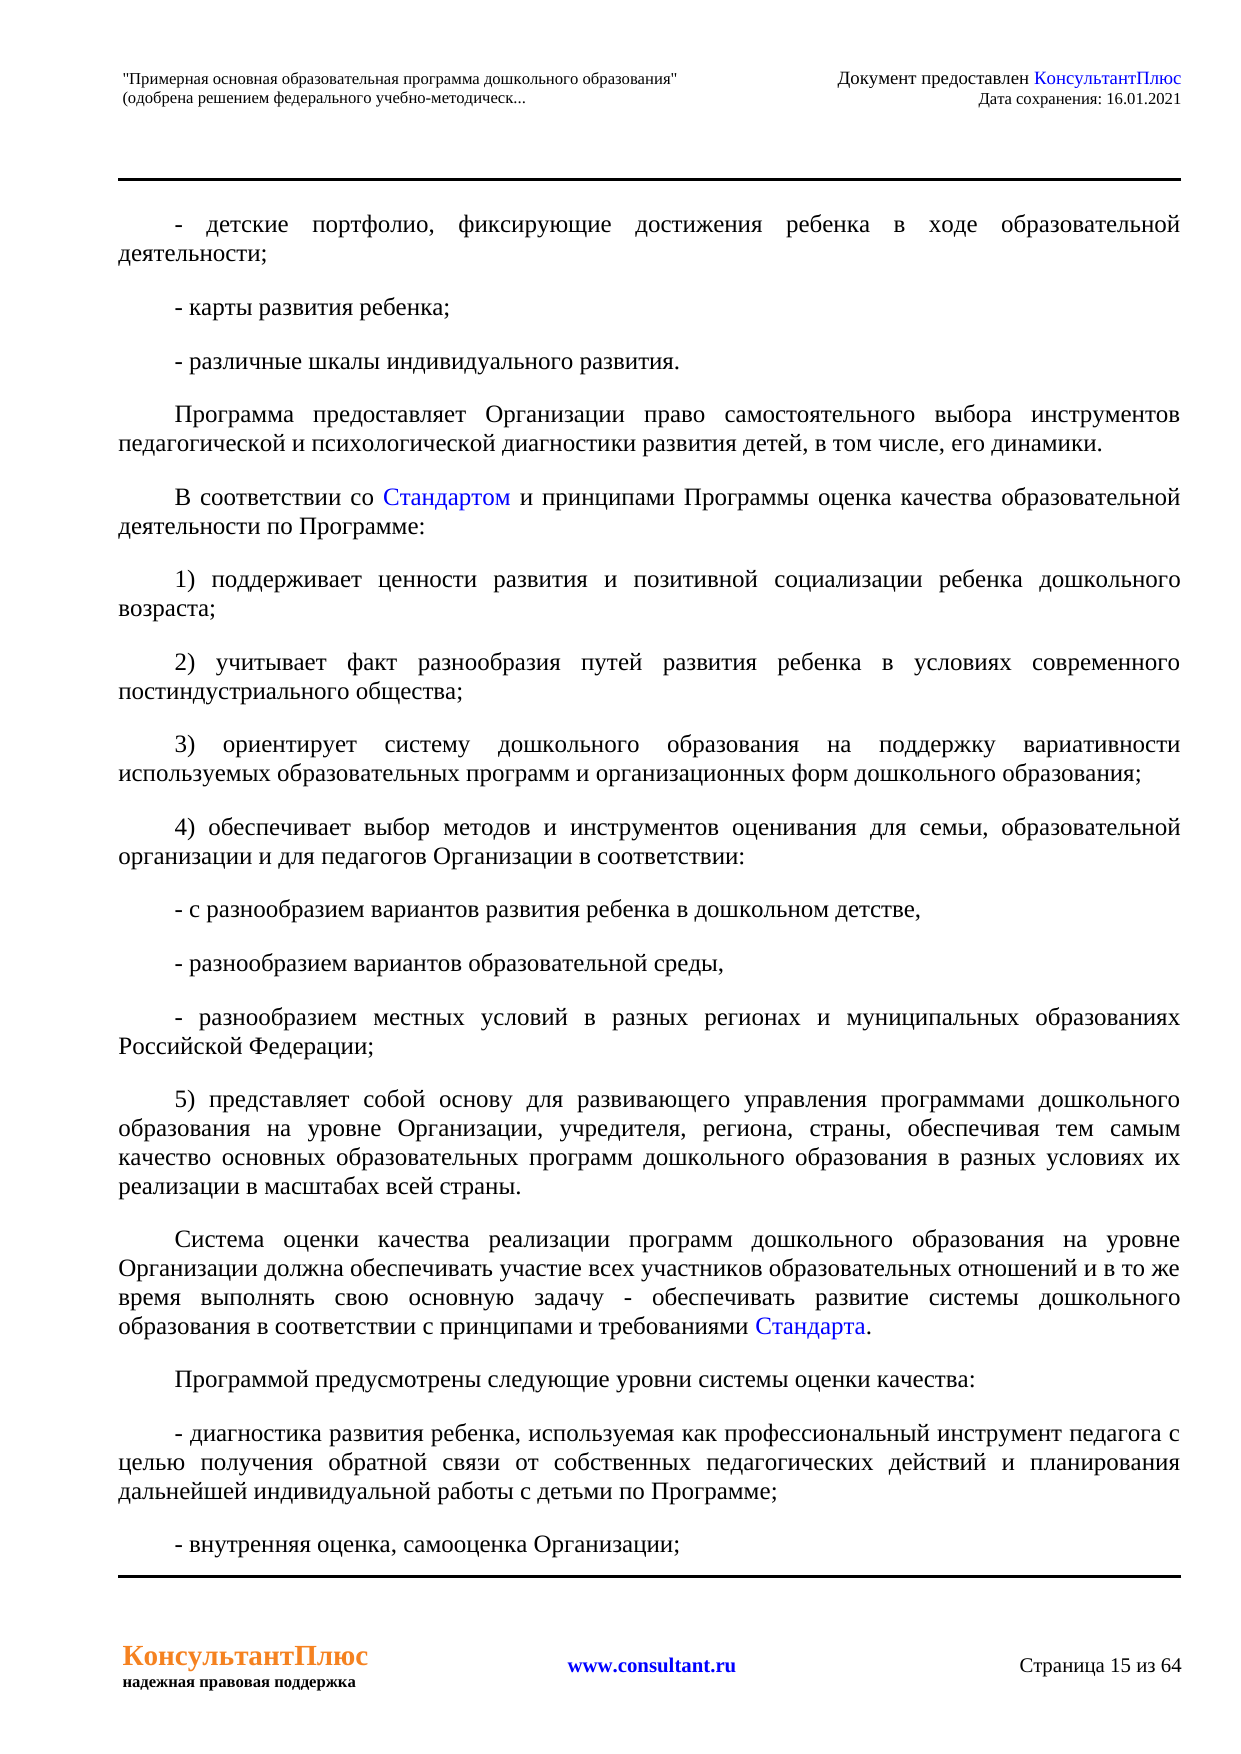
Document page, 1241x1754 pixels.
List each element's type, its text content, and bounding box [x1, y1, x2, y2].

text Программа предоставляет Организации право самостоятельного выбора инструментов педагогической и психологической диагностики развития детей, в том числе, его динамики. [118, 399, 1181, 457]
text - карты развития ребенка; [118, 292, 1181, 321]
text - внутренняя оценка, самооценка Организации; [118, 1529, 1181, 1558]
text В соответствии со Стандартом и принципами Программы оценка качества образовательной деятельности по Программе: [118, 482, 1181, 539]
text 3) ориентирует систему дошкольного образования на поддержку вариативности используемых образовательных программ и организационных форм дошкольного образования; [118, 729, 1181, 787]
text - различные шкалы индивидуального развития. [118, 346, 1181, 374]
text 1) поддерживает ценности развития и позитивной социализации ребенка дошкольного возраста; [118, 564, 1181, 622]
text Система оценки качества реализации программ дошкольного образования на уровне Организации должна обеспечивать участие всех участников образовательных отношений и в то же время выполнять свою основную задачу - обеспечивать развитие системы дошкольного образования в соответствии с принципами и требованиями Стандарта. [118, 1224, 1181, 1339]
text - с разнообразием вариантов развития ребенка в дошкольном детстве, [118, 894, 1181, 923]
text Программой предусмотрены следующие уровни системы оценки качества: [118, 1364, 1181, 1393]
text - разнообразием вариантов образовательной среды, [118, 948, 1181, 977]
text 2) учитывает факт разнообразия путей развития ребенка в условиях современного постиндустриального общества; [118, 647, 1181, 704]
text - диагностика развития ребенка, используемая как профессиональный инструмент педагога с целью получения обратной связи от собственных педагогических действий и планирования дальнейшей индивидуальной работы с детьми по Программе; [118, 1418, 1181, 1504]
text - детские портфолио, фиксирующие достижения ребенка в ходе образовательной деятельности; [118, 209, 1181, 267]
text 5) представляет собой основу для развивающего управления программами дошкольного образования на уровне Организации, учредителя, региона, страны, обеспечивая тем самым качество основных образовательных программ дошкольного образования в разных условиях их реализации в масштабах всей страны. [118, 1084, 1181, 1199]
text - разнообразием местных условий в разных регионах и муниципальных образованиях Российской Федерации; [118, 1002, 1181, 1059]
text 4) обеспечивает выбор методов и инструментов оценивания для семьи, образовательной организации и для педагогов Организации в соответствии: [118, 812, 1181, 869]
